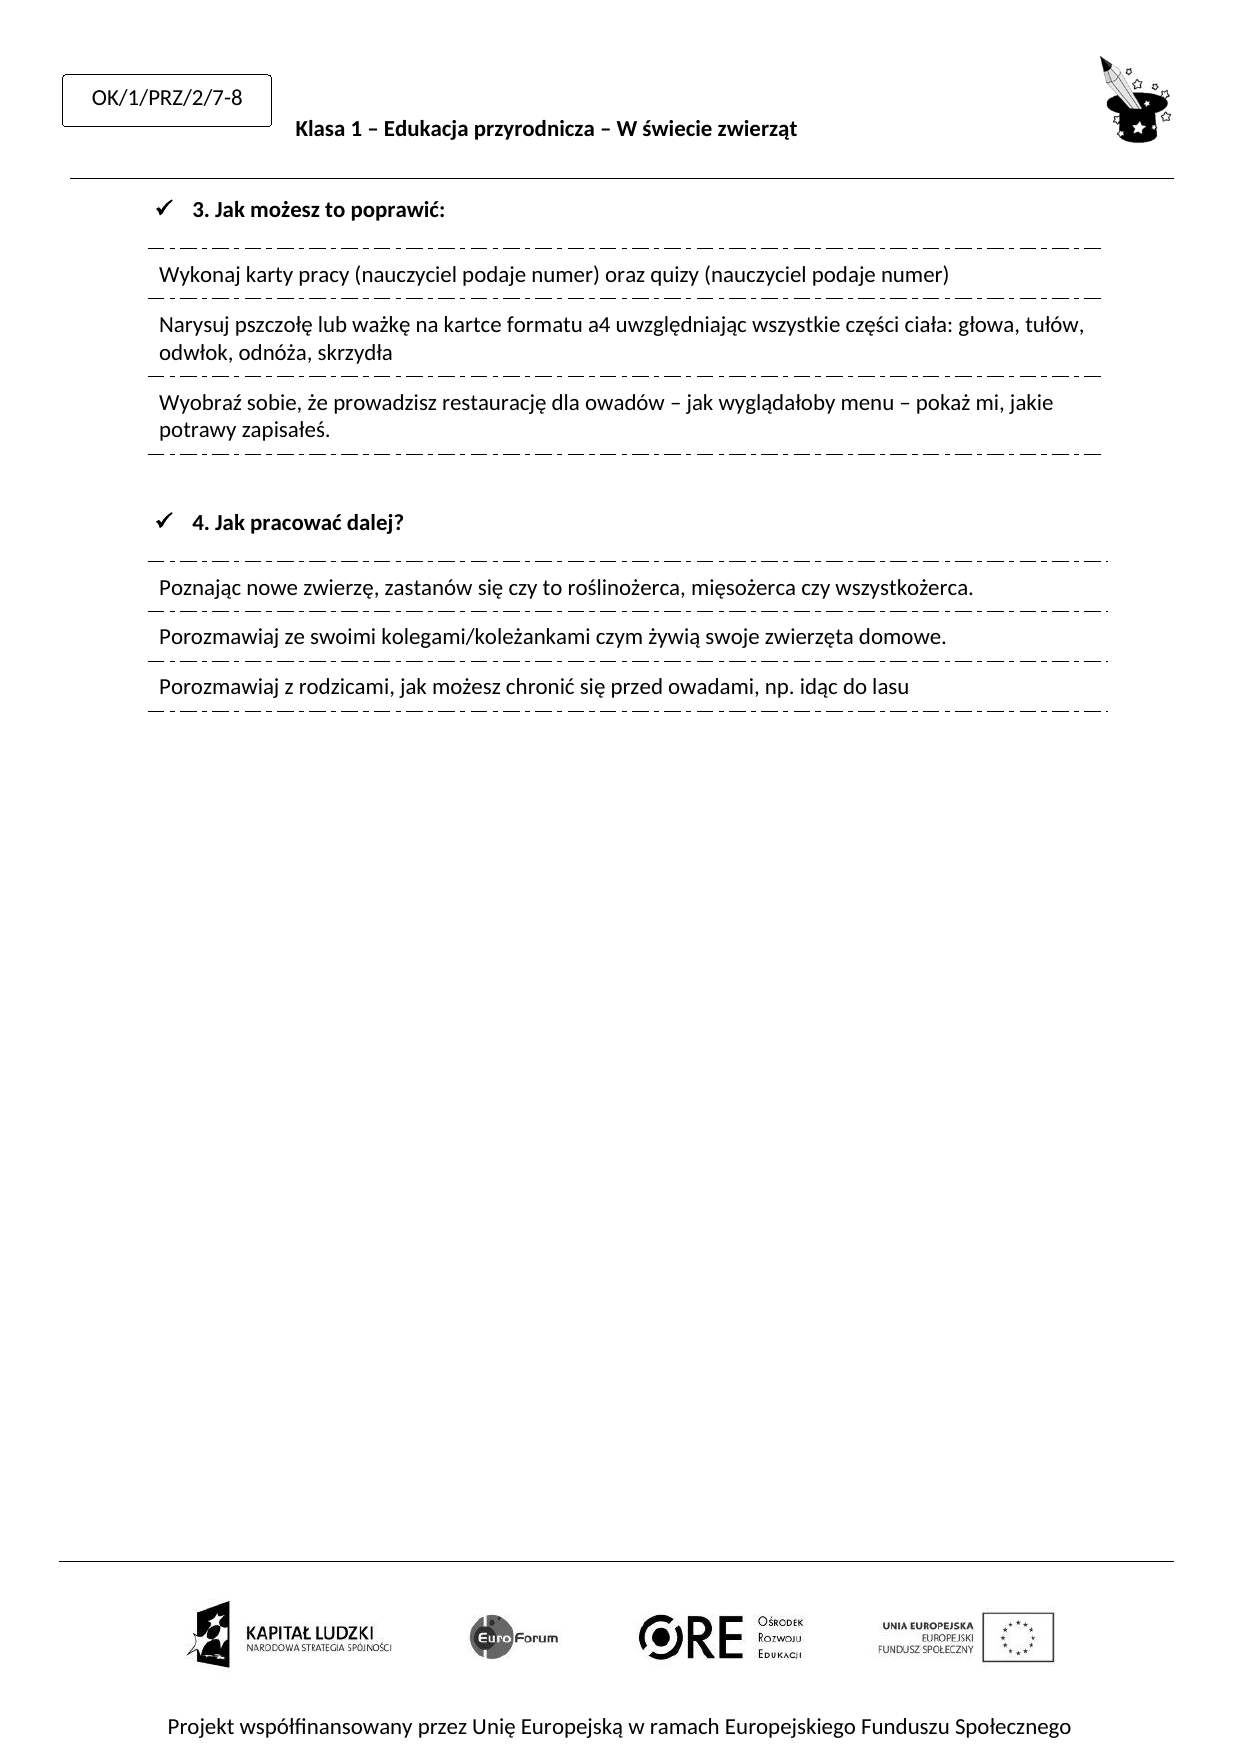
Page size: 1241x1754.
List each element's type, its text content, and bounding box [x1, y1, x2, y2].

table_header Poznając nowe zwierzę, zastanów się czy to roślinożerca, mięsożerca czy wszystkożerca. [148, 561, 1107, 611]
table_cell Porozmawiaj ze swoimi kolegami/koleżankami czym żywią swoje zwierzęta domowe. [148, 611, 1107, 661]
list 4. Jak pracować dalej? [154, 508, 1093, 536]
picture [1088, 53, 1181, 145]
table_cell Wyobraź sobie, że prowadzisz restaurację dla owadów – jak wyglądałoby menu – pokaż mi, jakie potrawy zapisałeś. [148, 376, 1104, 454]
table_cell Narysuj pszczołę lub ważkę na kartce formatu a4 uwzględniając wszystkie części ciała: głowa, tułów, odwłok, odnóża, skrzydła [148, 298, 1104, 376]
picture [148, 1584, 1092, 1684]
table_header Wykonaj karty pracy (nauczyciel podaje numer) oraz quizy (nauczyciel podaje numer) [148, 248, 1104, 298]
list 3. Jak możesz to poprawić: [154, 195, 1093, 223]
table_cell Porozmawiaj z rodzicami, jak możesz chronić się przed owadami, np. idąc do lasu [148, 661, 1107, 711]
